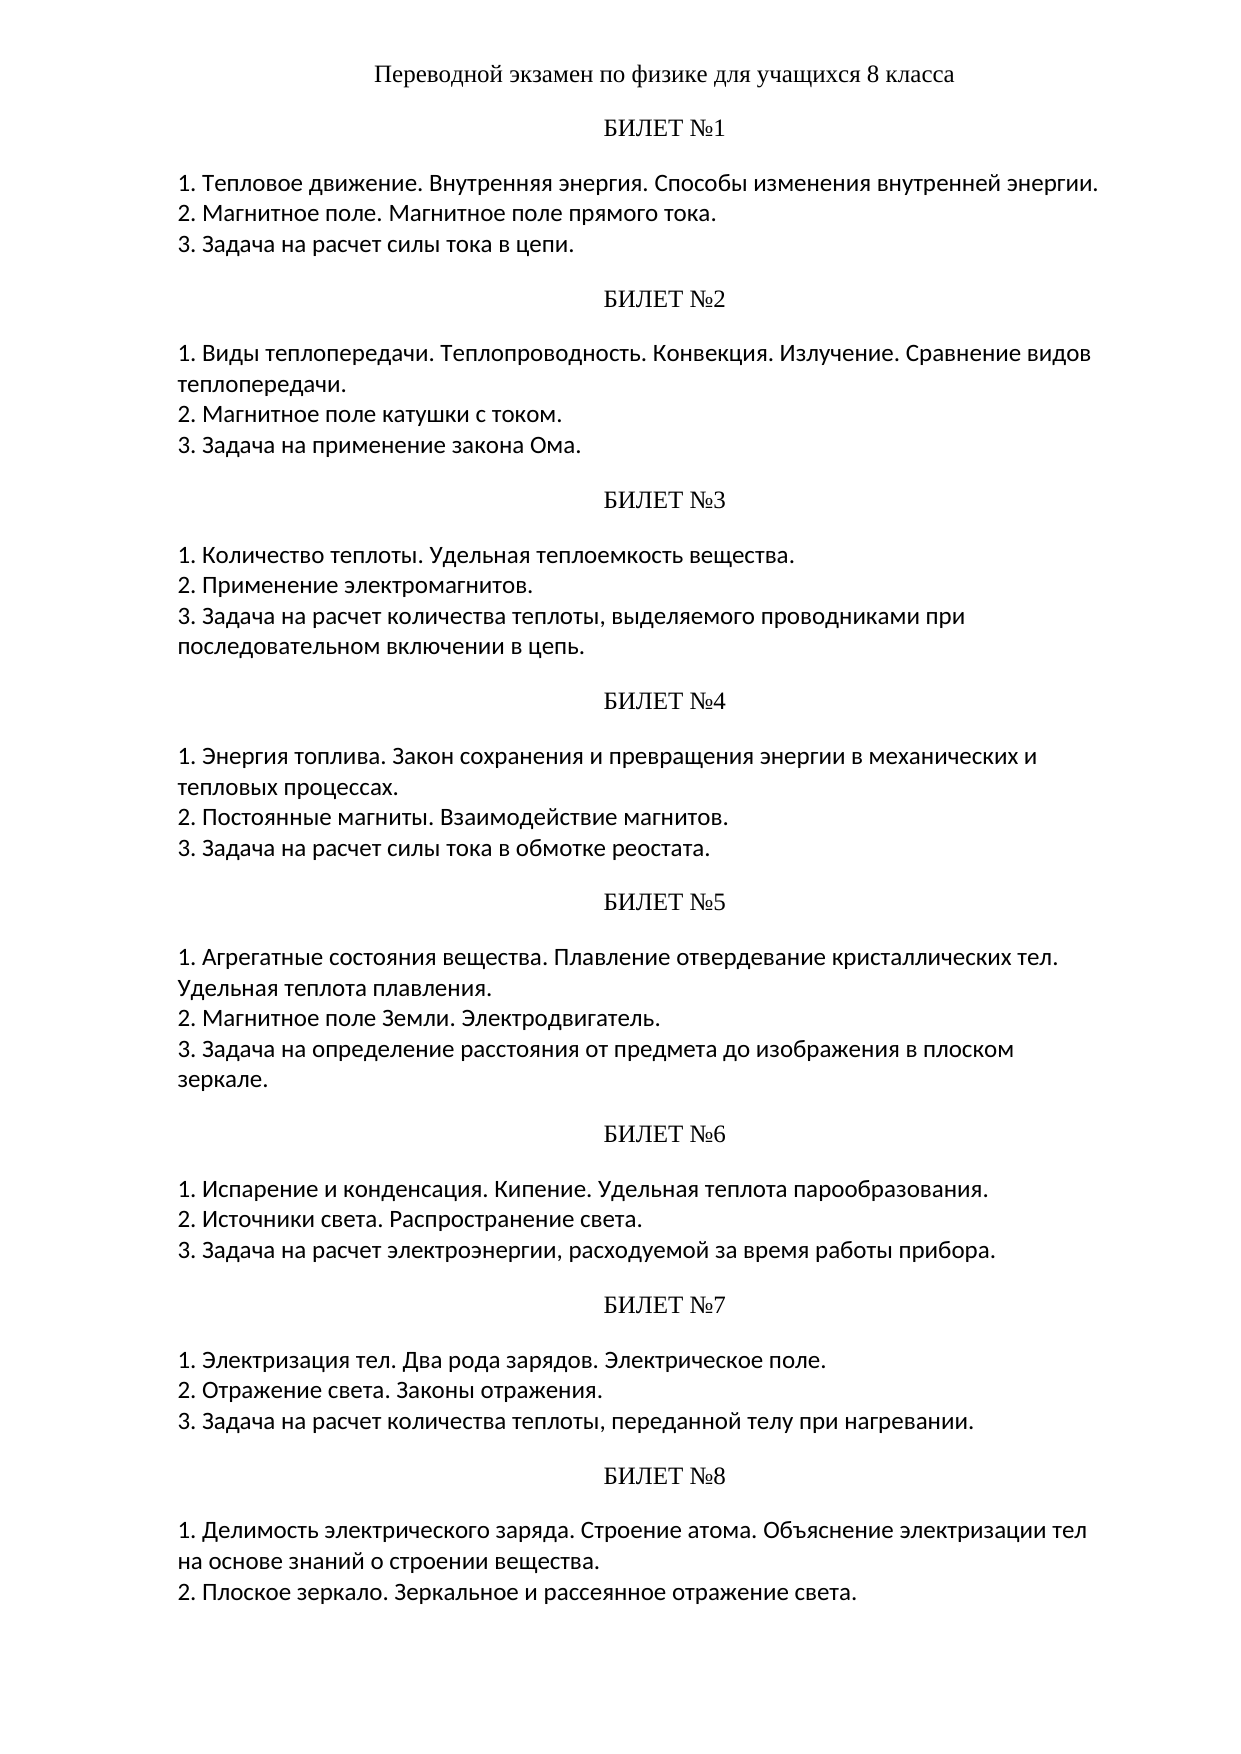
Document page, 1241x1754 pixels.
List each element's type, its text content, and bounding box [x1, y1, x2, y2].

text 2. Магнитное поле катушки с током. [177, 399, 1152, 429]
text зеркале. [177, 1063, 1152, 1094]
text 3. Задача на расчет количества теплоты, переданной телу при нагревании. [177, 1405, 1152, 1435]
text 2. Источники света. Распространение света. [177, 1204, 1152, 1234]
text 2. Магнитное поле. Магнитное поле прямого тока. [177, 197, 1152, 228]
text 1. Испарение и конденсация. Кипение. Удельная теплота парообразования. [177, 1173, 1152, 1204]
text БИЛЕТ №3 [177, 485, 1152, 514]
text 1. Делимость электрического заряда. Строение атома. Объяснение электризации тел [177, 1514, 1152, 1545]
text Переводной экзамен по физике для учащихся 8 класса [177, 59, 1152, 88]
text 1. Агрегатные состояния вещества. Плавление отвердевание кристаллических тел. [177, 941, 1152, 972]
text БИЛЕТ №4 [177, 686, 1152, 715]
text 3. Задача на применение закона Ома. [177, 429, 1152, 460]
text 1. Тепловое движение. Внутренняя энергия. Способы изменения внутренней энергии. [177, 167, 1152, 197]
text 2. Плоское зеркало. Зеркальное и рассеянное отражение света. [177, 1576, 1152, 1606]
text на основе знаний о строении вещества. [177, 1545, 1152, 1576]
text 3. Задача на определение расстояния от предмета до изображения в плоском [177, 1033, 1152, 1063]
text 1. Энергия топлива. Закон сохранения и превращения энергии в механических и [177, 740, 1152, 771]
text БИЛЕТ №1 [177, 113, 1152, 142]
text 3. Задача на расчет силы тока в обмотке реостата. [177, 832, 1152, 862]
text 2. Отражение света. Законы отражения. [177, 1374, 1152, 1405]
text теплопередачи. [177, 368, 1152, 399]
text 2. Магнитное поле Земли. Электродвигатель. [177, 1002, 1152, 1033]
text БИЛЕТ №2 [177, 284, 1152, 312]
text 3. Задача на расчет количества теплоты, выделяемого проводниками при [177, 600, 1152, 630]
text 1. Электризация тел. Два рода зарядов. Электрическое поле. [177, 1344, 1152, 1374]
text БИЛЕТ №8 [177, 1461, 1152, 1489]
text тепловых процессах. [177, 771, 1152, 801]
text 1. Количество теплоты. Удельная теплоемкость вещества. [177, 539, 1152, 569]
text БИЛЕТ №6 [177, 1119, 1152, 1148]
text Удельная теплота плавления. [177, 972, 1152, 1002]
text 1. Виды теплопередачи. Теплопроводность. Конвекция. Излучение. Сравнение видов [177, 338, 1152, 368]
text БИЛЕТ №5 [177, 887, 1152, 916]
text 3. Задача на расчет силы тока в цепи. [177, 228, 1152, 258]
text 2. Применение электромагнитов. [177, 569, 1152, 600]
text 3. Задача на расчет электроэнергии, расходуемой за время работы прибора. [177, 1234, 1152, 1265]
text 2. Постоянные магниты. Взаимодействие магнитов. [177, 801, 1152, 832]
text последовательном включении в цепь. [177, 630, 1152, 661]
text БИЛЕТ №7 [177, 1290, 1152, 1319]
